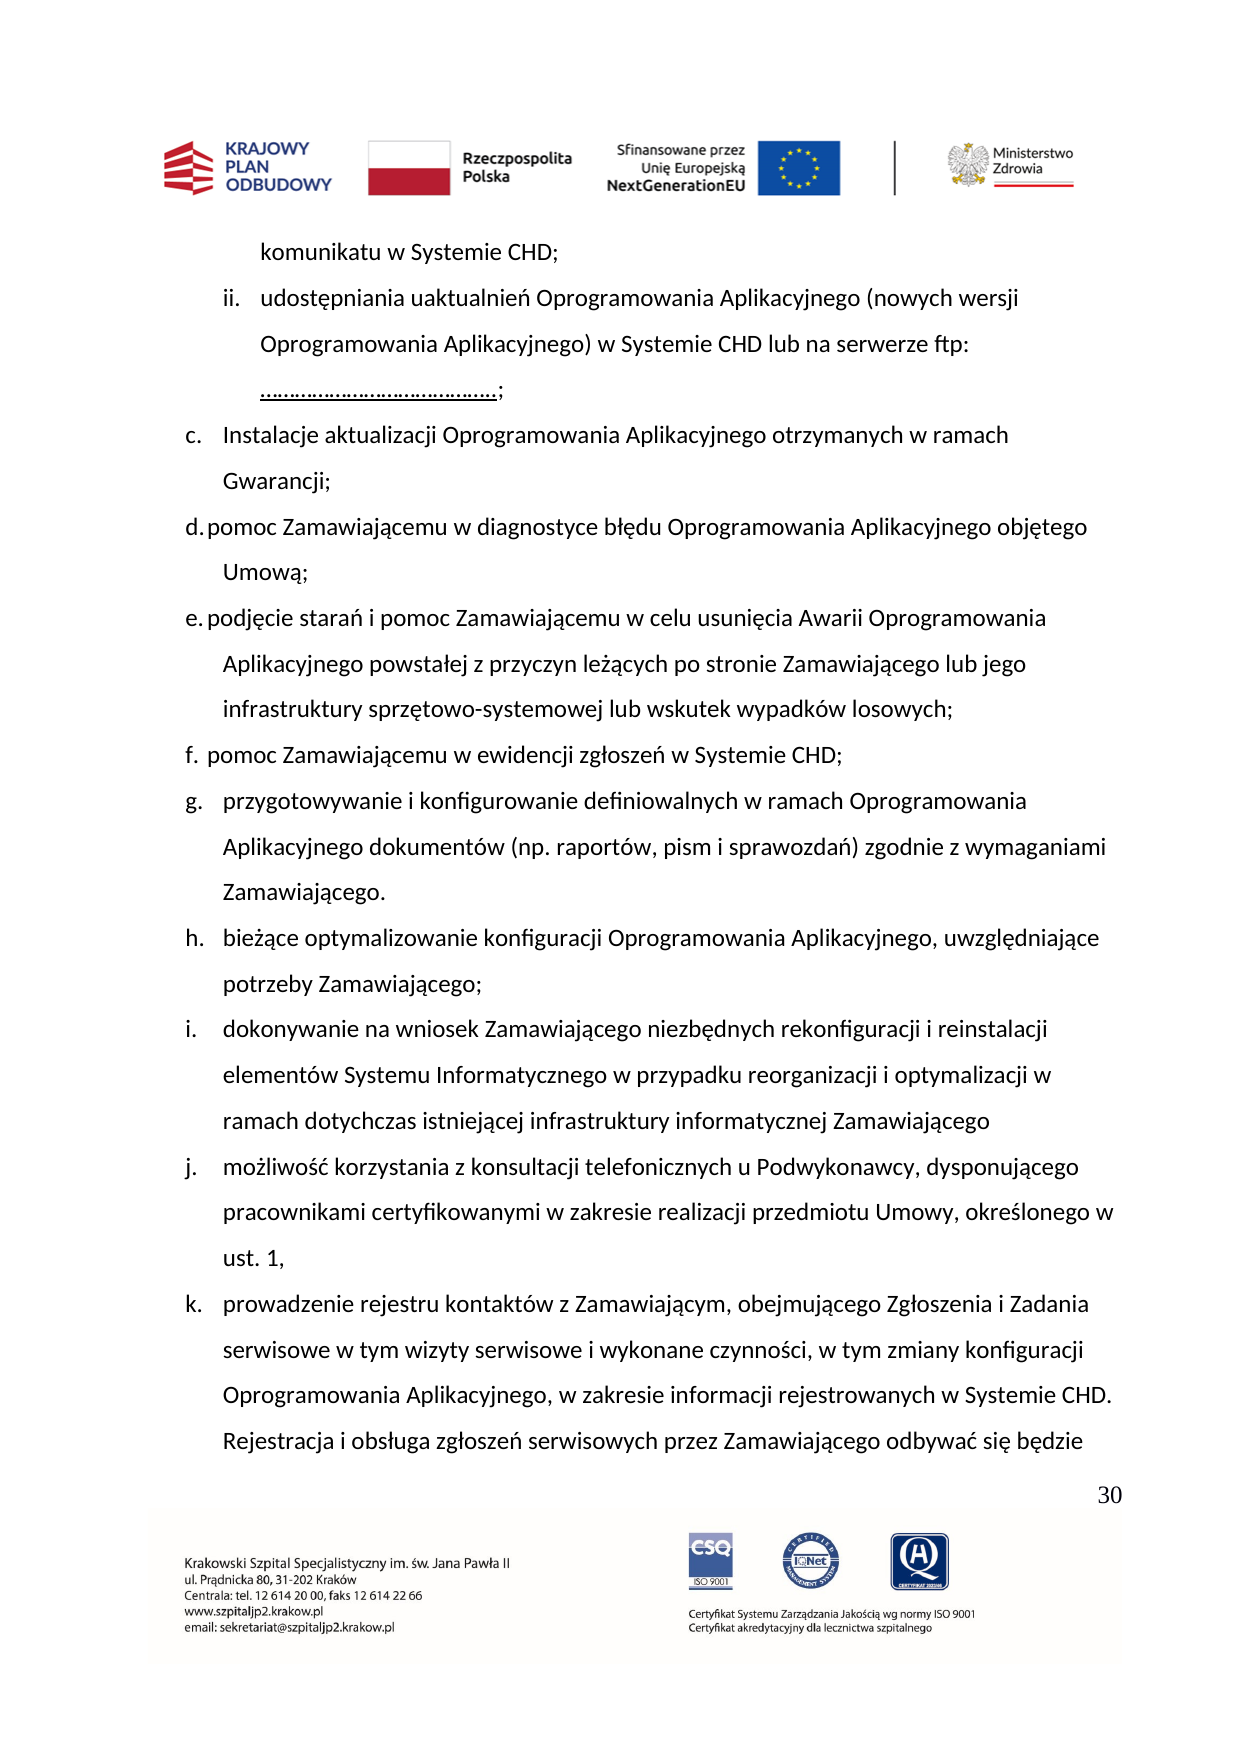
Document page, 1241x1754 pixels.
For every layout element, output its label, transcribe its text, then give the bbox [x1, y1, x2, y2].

list dokonywanie na wniosek Zamawiającego niezbędnych rekonfiguracji i reinstalacji elementów Systemu Informatycznego w przypadku reorganizacji i optymalizacji w ramach dotychczas istniejącej infrastruktury informatycznej Zamawiającego [185, 1014, 1122, 1136]
list Instalacje aktualizacji Oprogramowania Aplikacyjnego otrzymanych w ramach Gwarancji; [185, 419, 1122, 495]
list pomoc Zamawiającemu w diagnostyce błędu Oprogramowania Aplikacyjnego objętego Umową; [185, 511, 1122, 587]
list pomoc Zamawiającemu w ewidencji zgłoszeń w Systemie CHD; [185, 739, 1122, 770]
picture [147, 1508, 1123, 1664]
list bieżące optymalizowanie konfiguracji Oprogramowania Aplikacyjnego, uwzględniające potrzeby Zamawiającego; [185, 922, 1122, 998]
list udostępniania uaktualnień Oprogramowania Aplikacyjnego (nowych wersji Oprogramowania Aplikacyjnego) w Systemie CHD lub na serwerze ftp: …………………………………..; [223, 282, 1122, 404]
list podjęcie starań i pomoc Zamawiającemu w celu usunięcia Awarii Oprogramowania Aplikacyjnego powstałej z przyczyn leżących po stronie Zamawiającego lub jego infrastruktury sprzętowo-systemowej lub wskutek wypadków losowych; [185, 602, 1122, 724]
list przygotowywanie i konfigurowanie definiowalnych w ramach Oprogramowania Aplikacyjnego dokumentów (np. raportów, pism i sprawozdań) zgodnie z wymaganiami Zamawiającego. [185, 785, 1122, 907]
picture [147, 118, 1093, 212]
list możliwość korzystania z konsultacji telefonicznych u Podwykonawcy, dysponującego pracownikami certyfikowanymi w zakresie realizacji przedmiotu Umowy, określonego w ust. 1, [185, 1151, 1122, 1273]
